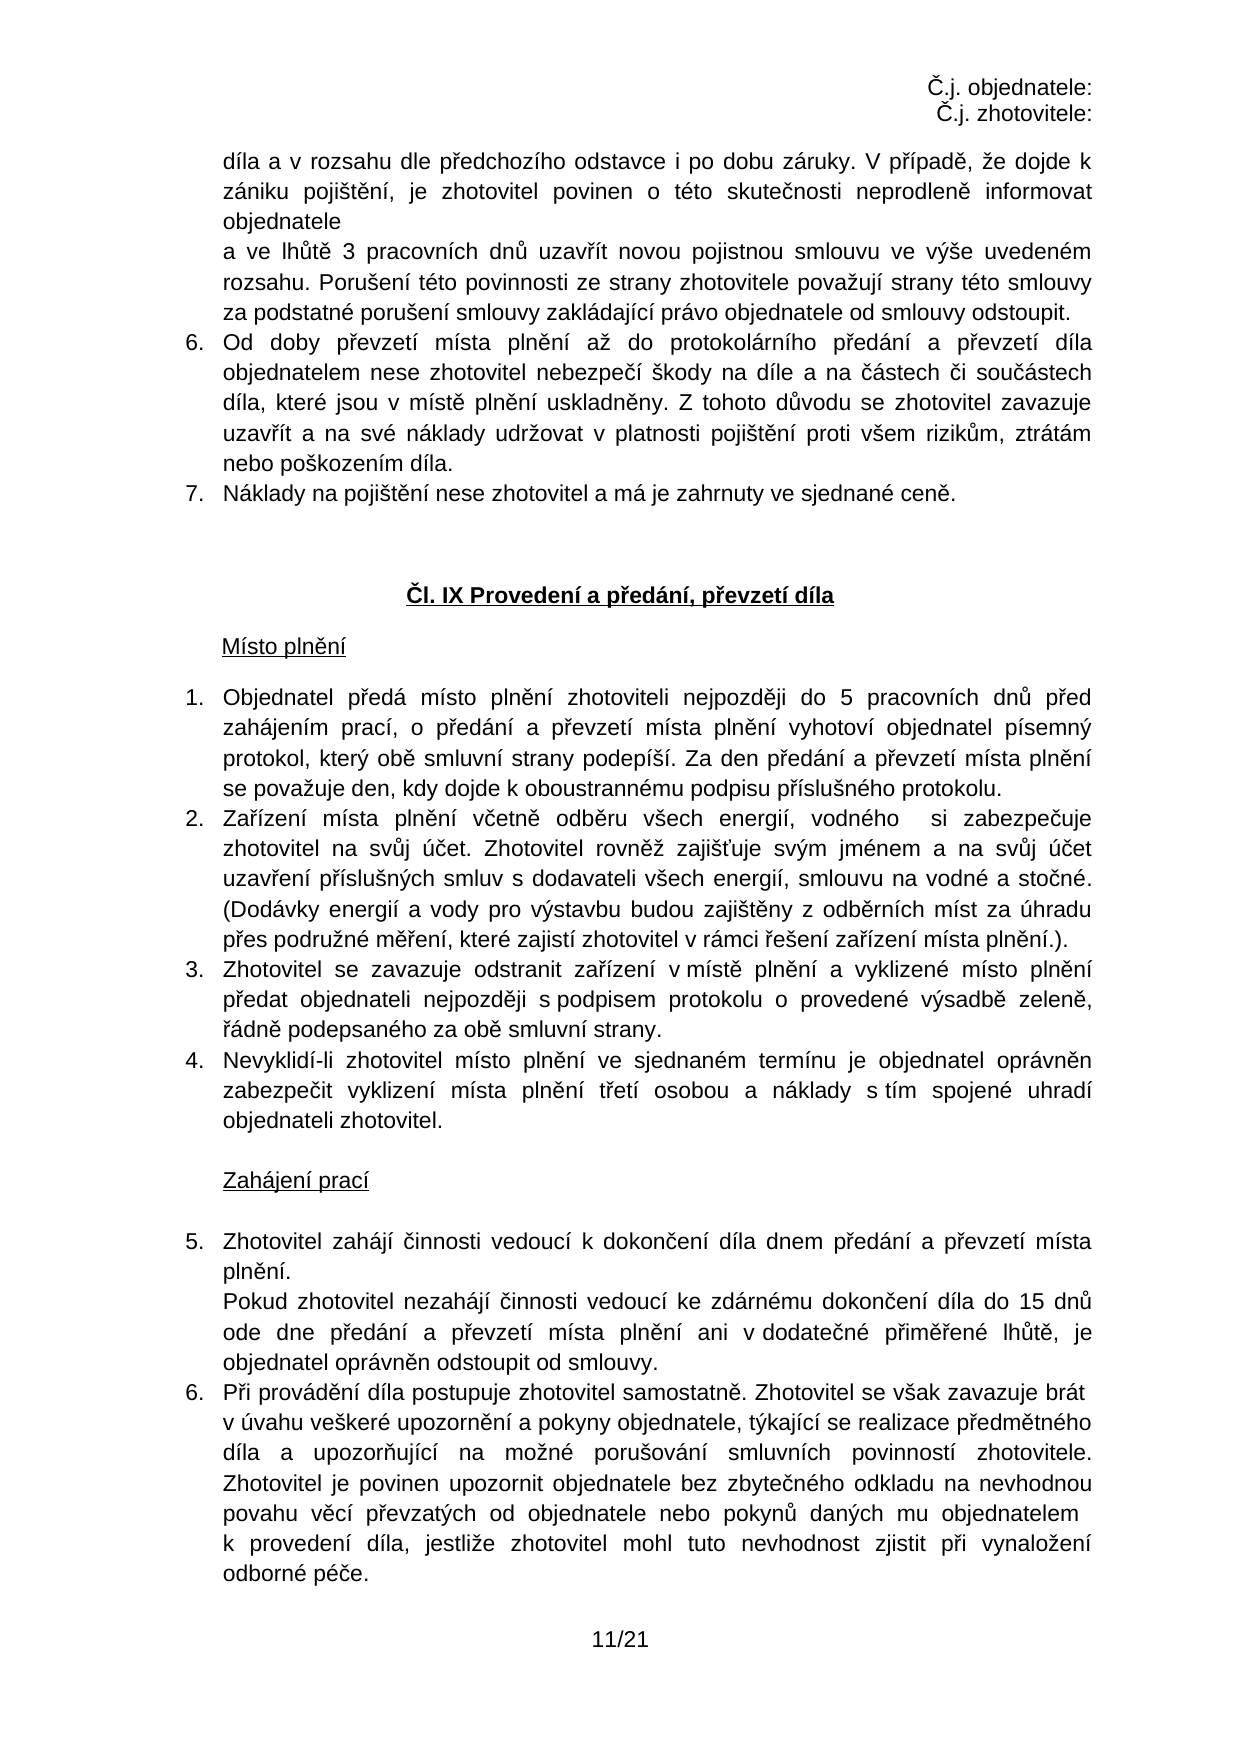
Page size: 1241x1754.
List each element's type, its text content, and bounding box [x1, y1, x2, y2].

list Nevyklidí-li zhotovitel místo plnění ve sjednaném termínu je objednatel oprávněn zabezpečit vyklizení místa plnění třetí osobou a náklady s tím spojené uhradí objednateli zhotovitel. [185, 1047, 1093, 1133]
list Náklady na pojištění nese zhotovitel a má je zahrnuty ve sjednané ceně. [185, 480, 1093, 506]
list Zhotovitel se zavazuje odstranit zařízení v místě plnění a vyklizené místo plnění předat objednateli nejpozději s podpisem protokolu o provedené výsadbě zeleně, řádně podepsaného za obě smluvní strany. [185, 956, 1093, 1043]
list Od doby převzetí místa plnění až do protokolárního předání a převzetí díla objednatelem nese zhotovitel nebezpečí škody na díle a na částech či součástech díla, které jsou v místě plnění uskladněny. Z tohoto důvodu se zhotovitel zavazuje uzavřít a na své náklady udržovat v platnosti pojištění proti všem rizikům, ztrátám nebo poškozením díla. [185, 329, 1093, 476]
list Při provádění díla postupuje zhotovitel samostatně. Zhotovitel se však zavazuje brát v úvahu veškeré upozornění a pokyny objednatele, týkající se realizace předmětného díla a upozorňující na možné porušování smluvních povinností zhotovitele. Zhotovitel je povinen upozornit objednatele bez zbytečného odkladu na nevhodnou povahu věcí převzatých od objednatele nebo pokynů daných mu objednatelem k provedení díla, jestliže zhotovitel mohl tuto nevhodnost zjistit při vynaložení odborné péče. [185, 1379, 1093, 1586]
list Zařízení místa plnění včetně odběru všech energií, vodného si zabezpečuje zhotovitel na svůj účet. Zhotovitel rovněž zajišťuje svým jménem a na svůj účet uzavření příslušných smluv s dodavateli všech energií, smlouvu na vodné a stočné. (Dodávky energií a vody pro výstavbu budou zajištěny z odběrních míst za úhradu přes podružné měření, které zajistí zhotovitel v rámci řešení zařízení místa plnění.). [185, 805, 1093, 952]
list Zahájení prací [223, 1167, 1093, 1194]
text Čl. IX Provedení a předání, převzetí díla [148, 582, 1093, 608]
text Místo plnění [148, 633, 1093, 659]
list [185, 148, 1093, 325]
list Zhotovitel zahájí činnosti vedoucí k dokončení díla dnem předání a převzetí místa plnění. Pokud zhotovitel nezahájí činnosti vedoucí ke zdárnému dokončení díla do 15 dnů ode dne předání a převzetí místa plnění ani v dodatečné přiměřené lhůtě, je objednatel oprávněn odstoupit od smlouvy. [185, 1228, 1093, 1375]
list Objednatel předá místo plnění zhotoviteli nejpozději do 5 pracovních dnů před zahájením prací, o předání a převzetí místa plnění vyhotoví objednatel písemný protokol, který obě smluvní strany podepíší. Za den předání a převzetí místa plnění se považuje den, kdy dojde k oboustrannému podpisu příslušného protokolu. [185, 684, 1093, 801]
